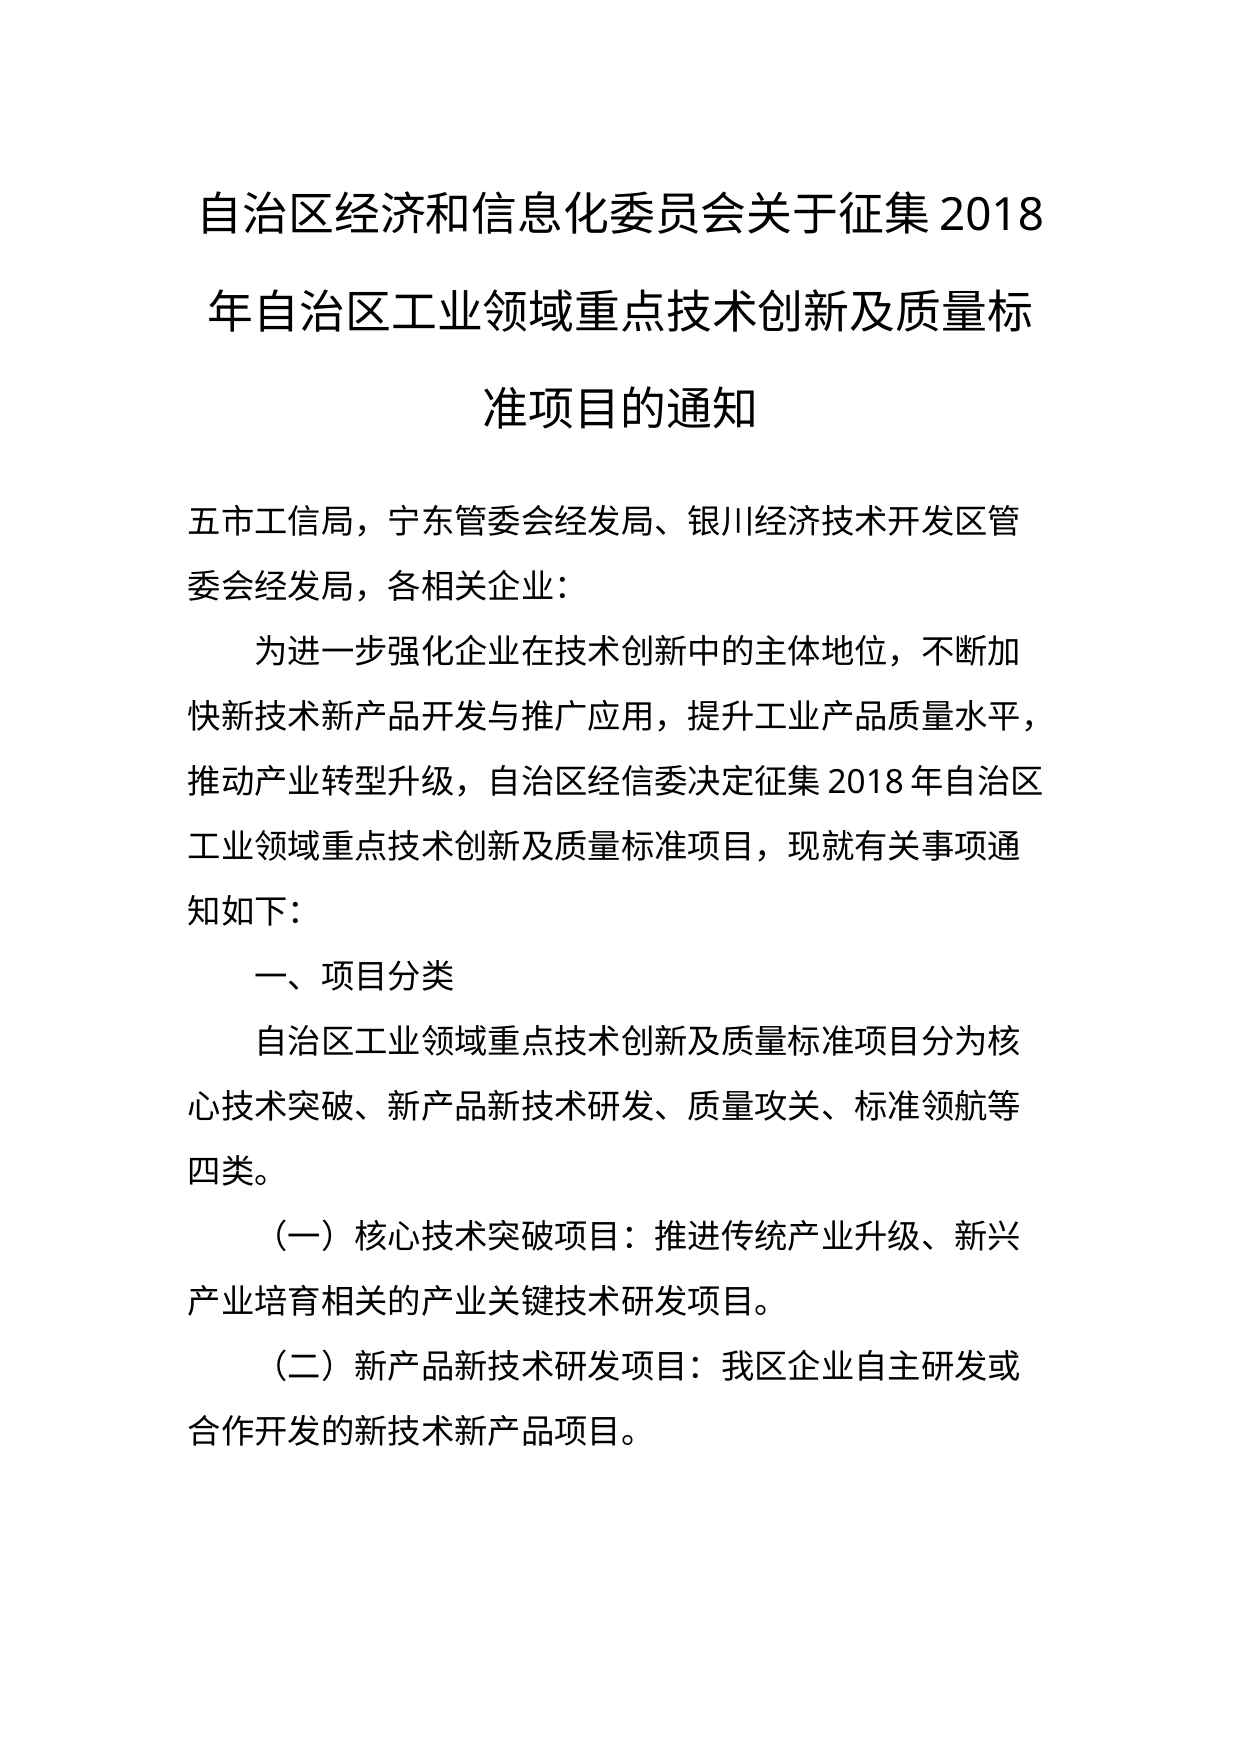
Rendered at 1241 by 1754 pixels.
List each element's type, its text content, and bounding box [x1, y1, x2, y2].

text 五市工信局，宁东管委会经发局、银川经济技术开发区管委会经发局，各相关企业： [187, 487, 1053, 617]
text （二）新产品新技术研发项目：我区企业自主研发或合作开发的新技术新产品项目。 [187, 1332, 1053, 1462]
text （一）核心技术突破项目：推进传统产业升级、新兴产业培育相关的产业关键技术研发项目。 [187, 1202, 1053, 1332]
list 自治区工业领域重点技术创新及质量标准项目分为核心技术突破、新产品新技术研发、质量攻关、标准领航等四类。 [187, 1007, 1053, 1202]
text 自治区经济和信息化委员会关于征集2018年自治区工业领域重点技术创新及质量标准项目的通知 [187, 162, 1053, 454]
text 为进一步强化企业在技术创新中的主体地位，不断加快新技术新产品开发与推广应用，提升工业产品质量水平，推动产业转型升级，自治区经信委决定征集2018年自治区工业领域重点技术创新及质量标准项目，现就有关事项通知如下： [187, 617, 1053, 942]
list 项目分类 [187, 942, 1053, 1007]
